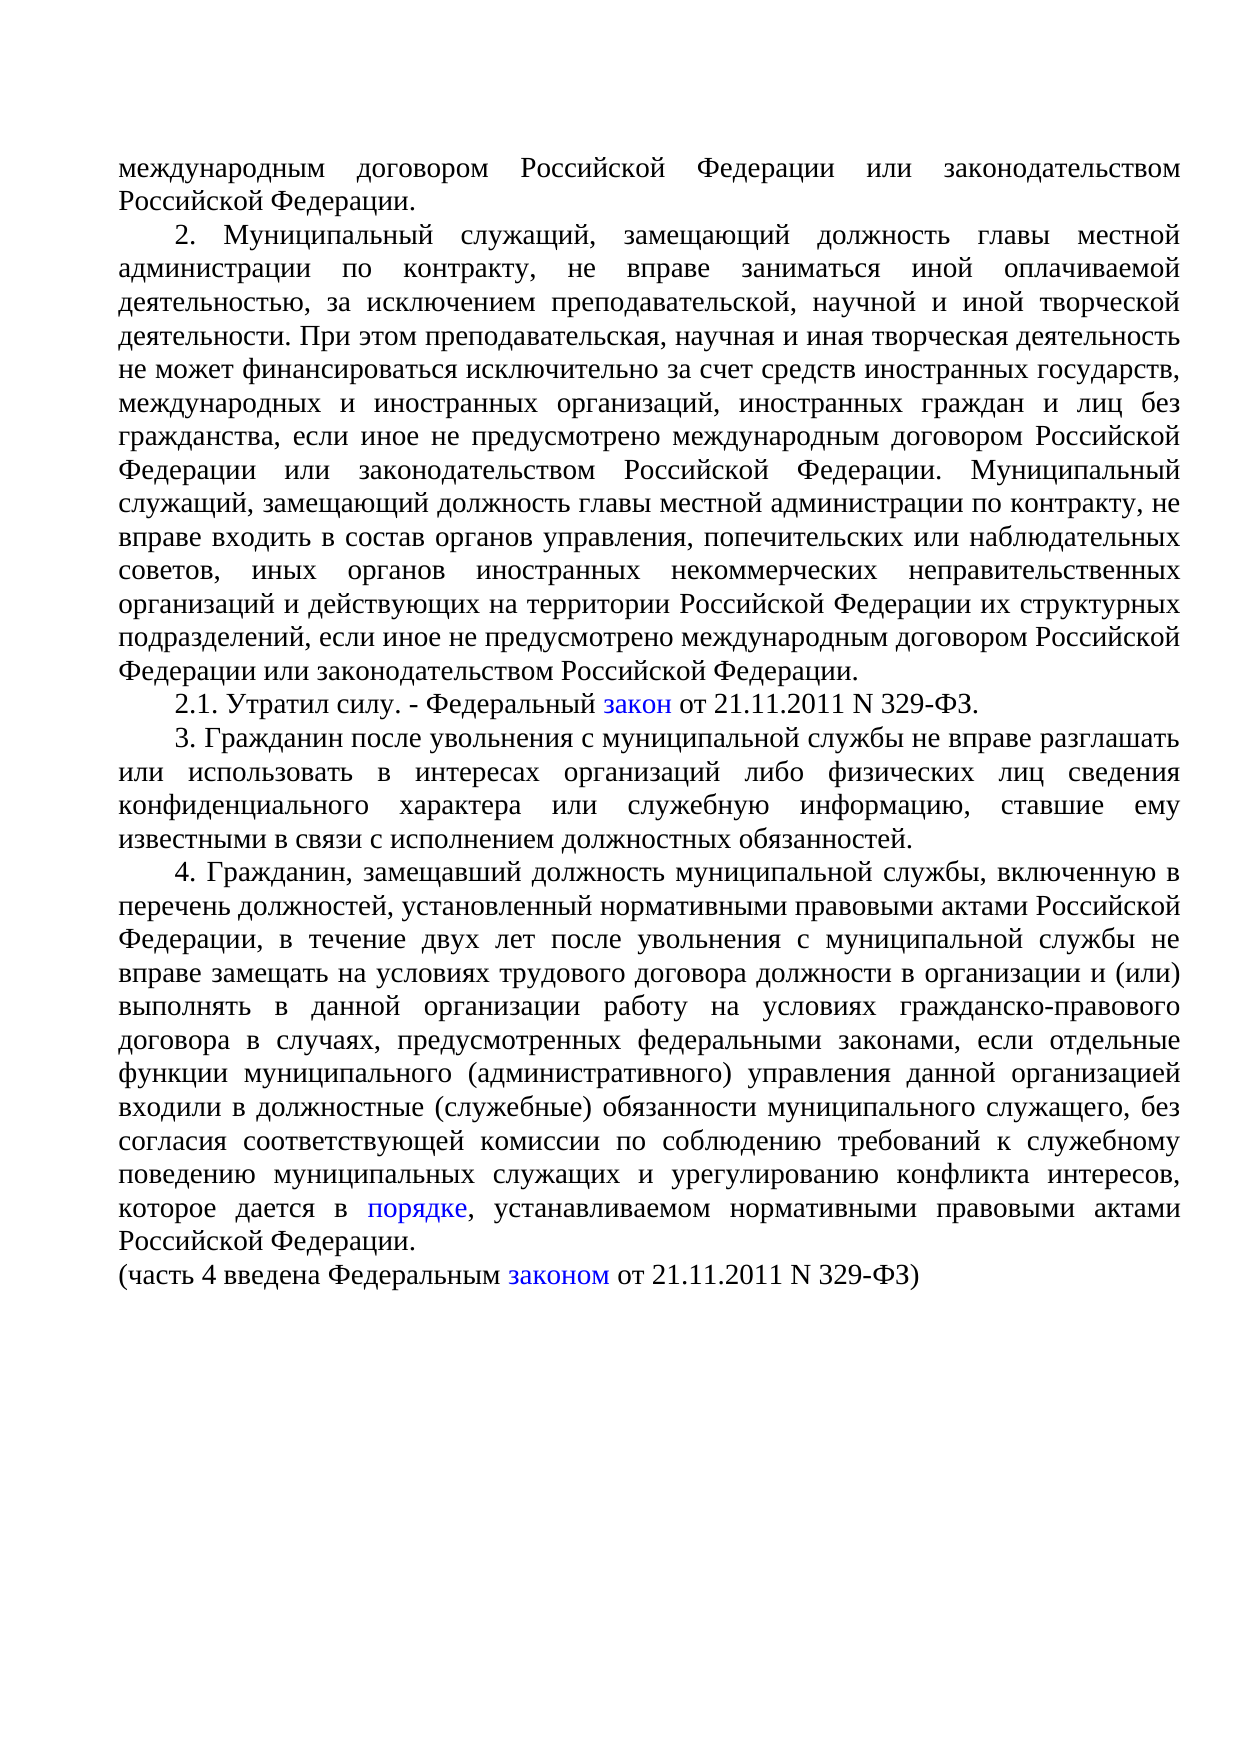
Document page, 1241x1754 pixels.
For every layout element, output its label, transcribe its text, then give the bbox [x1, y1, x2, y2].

text 2.1. Утратил силу. - Федеральный закон от 21.11.2011 N 329-ФЗ. [118, 687, 1181, 720]
text (часть 4 введена Федеральным законом от 21.11.2011 N 329-ФЗ) [118, 1257, 1181, 1290]
text 3. Гражданин после увольнения с муниципальной службы не вправе разглашать или использовать в интересах организаций либо физических лиц сведения конфиденциального характера или служебную информацию, ставшие ему известными в связи с исполнением должностных обязанностей. [118, 720, 1181, 854]
text 4. Гражданин, замещавший должность муниципальной службы, включенную в перечень должностей, установленный нормативными правовыми актами Российской Федерации, в течение двух лет после увольнения с муниципальной службы не вправе замещать на условиях трудового договора должности в организации и (или) выполнять в данной организации работу на условиях гражданско-правового договора в случаях, предусмотренных федеральными законами, если отдельные функции муниципального (административного) управления данной организацией входили в должностные (служебные) обязанности муниципального служащего, без согласия соответствующей комиссии по соблюдению требований к служебному поведению муниципальных служащих и урегулированию конфликта интересов, которое дается в порядке, устанавливаемом нормативными правовыми актами Российской Федерации. [118, 854, 1181, 1257]
text 2. Муниципальный служащий, замещающий должность главы местной администрации по контракту, не вправе заниматься иной оплачиваемой деятельностью, за исключением преподавательской, научной и иной творческой деятельности. При этом преподавательская, научная и иная творческая деятельность не может финансироваться исключительно за счет средств иностранных государств, международных и иностранных организаций, иностранных граждан и лиц без гражданства, если иное не предусмотрено международным договором Российской Федерации или законодательством Российской Федерации. Муниципальный служащий, замещающий должность главы местной администрации по контракту, не вправе входить в состав органов управления, попечительских или наблюдательных советов, иных органов иностранных некоммерческих неправительственных организаций и действующих на территории Российской Федерации их структурных подразделений, если иное не предусмотрено международным договором Российской Федерации или законодательством Российской Федерации. [118, 217, 1181, 687]
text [118, 150, 1181, 217]
